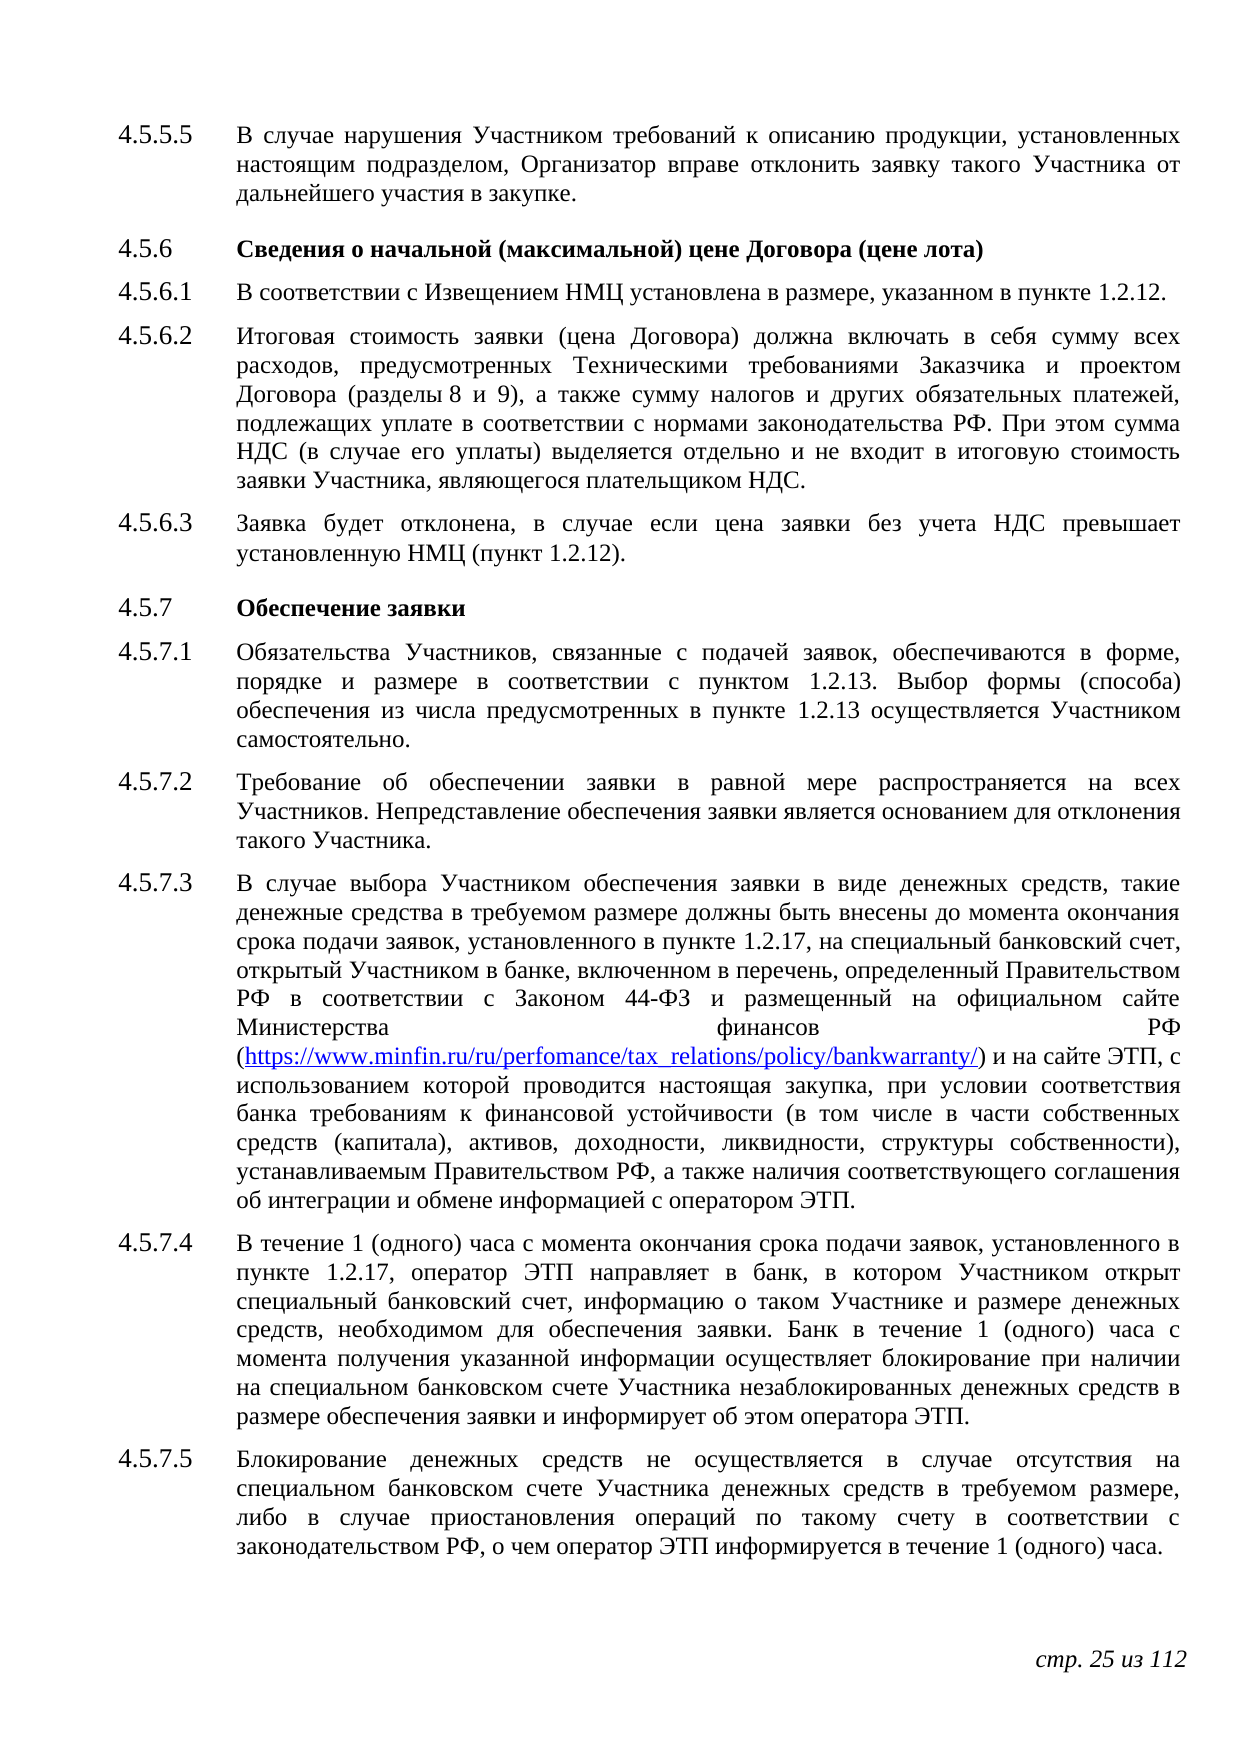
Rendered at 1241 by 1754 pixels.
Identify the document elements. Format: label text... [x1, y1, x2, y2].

text В течение 1 (одного) часа с момента окончания срока подачи заявок, установленного в пункте 1.2.17, оператор ЭТП направляет в банк, в котором Участником открыт специальный банковский счет, информацию о таком Участнике и размере денежных средств, необходимом для обеспечения заявки. Банк в течение 1 (одного) часа с момента получения указанной информации осуществляет блокирование при наличии на специальном банковском счете Участника незаблокированных денежных средств в размере обеспечения заявки и информирует об этом оператора ЭТП. [118, 1226, 1181, 1429]
text Итоговая стоимость заявки (цена Договора) должна включать в себя сумму всех расходов, предусмотренных Техническими требованиями Заказчика и проектом Договора (разделы 8 и 9), а также сумму налогов и других обязательных платежей, подлежащих уплате в соответствии с нормами законодательства РФ. При этом сумма НДС (в случае его уплаты) выделяется отдельно и не входит в итоговую стоимость заявки Участника, являющегося плательщиком НДС. [118, 319, 1181, 494]
text Заявка будет отклонена, в случае если цена заявки без учета НДС превышает установленную НМЦ (пункт 1.2.12). [118, 506, 1181, 566]
text Требование об обеспечении заявки в равной мере распространяется на всех Участников. Непредставление обеспечения заявки является основанием для отклонения такого Участника. [118, 765, 1181, 853]
text Блокирование денежных средств не осуществляется в случае отсутствия на специальном банковском счете Участника денежных средств в требуемом размере, либо в случае приостановления операций по такому счету в соответствии с законодательством РФ, о чем оператор ЭТП информируется в течение 1 (одного) часа. [118, 1442, 1181, 1559]
text Сведения о начальной (максимальной) цене Договора (цене лота) [118, 232, 1181, 263]
text Обязательства Участников, связанные с подачей заявок, обеспечиваются в форме, порядке и размере в соответствии с пунктом 1.2.13. Выбор формы (способа) обеспечения из числа предусмотренных в пункте 1.2.13 осуществляется Участником самостоятельно. [118, 635, 1181, 752]
text В случае нарушения Участником требований к описанию продукции, установленных настоящим подразделом, Организатор вправе отклонить заявку такого Участника от дальнейшего участия в закупке. [118, 118, 1181, 207]
text В соответствии с Извещением НМЦ установлена в размере, указанном в пункте 1.2.12. [118, 275, 1181, 307]
text В случае выбора Участником обеспечения заявки в виде денежных средств, такие денежные средства в требуемом размере должны быть внесены до момента окончания срока подачи заявок, установленного в пункте 1.2.17, на специальный банковский счет, открытый Участником в банке, включенном в перечень, определенный Правительством РФ в соответствии с Законом 44-ФЗ и размещенный на официальном сайте Министерства финансов РФ (https://www.minfin.ru/ru/perfomance/tax_relations/policy/bankwarranty/) и на сайте ЭТП, с использованием которой проводится настоящая закупка, при условии соответствия банка требованиям к финансовой устойчивости (в том числе в части собственных средств (капитала), активов, доходности, ликвидности, структуры собственности), устанавливаемым Правительством РФ, а также наличия соответствующего соглашения об интеграции и обмене информацией с оператором ЭТП. [118, 866, 1181, 1213]
text Обеспечение заявки [118, 591, 1181, 622]
